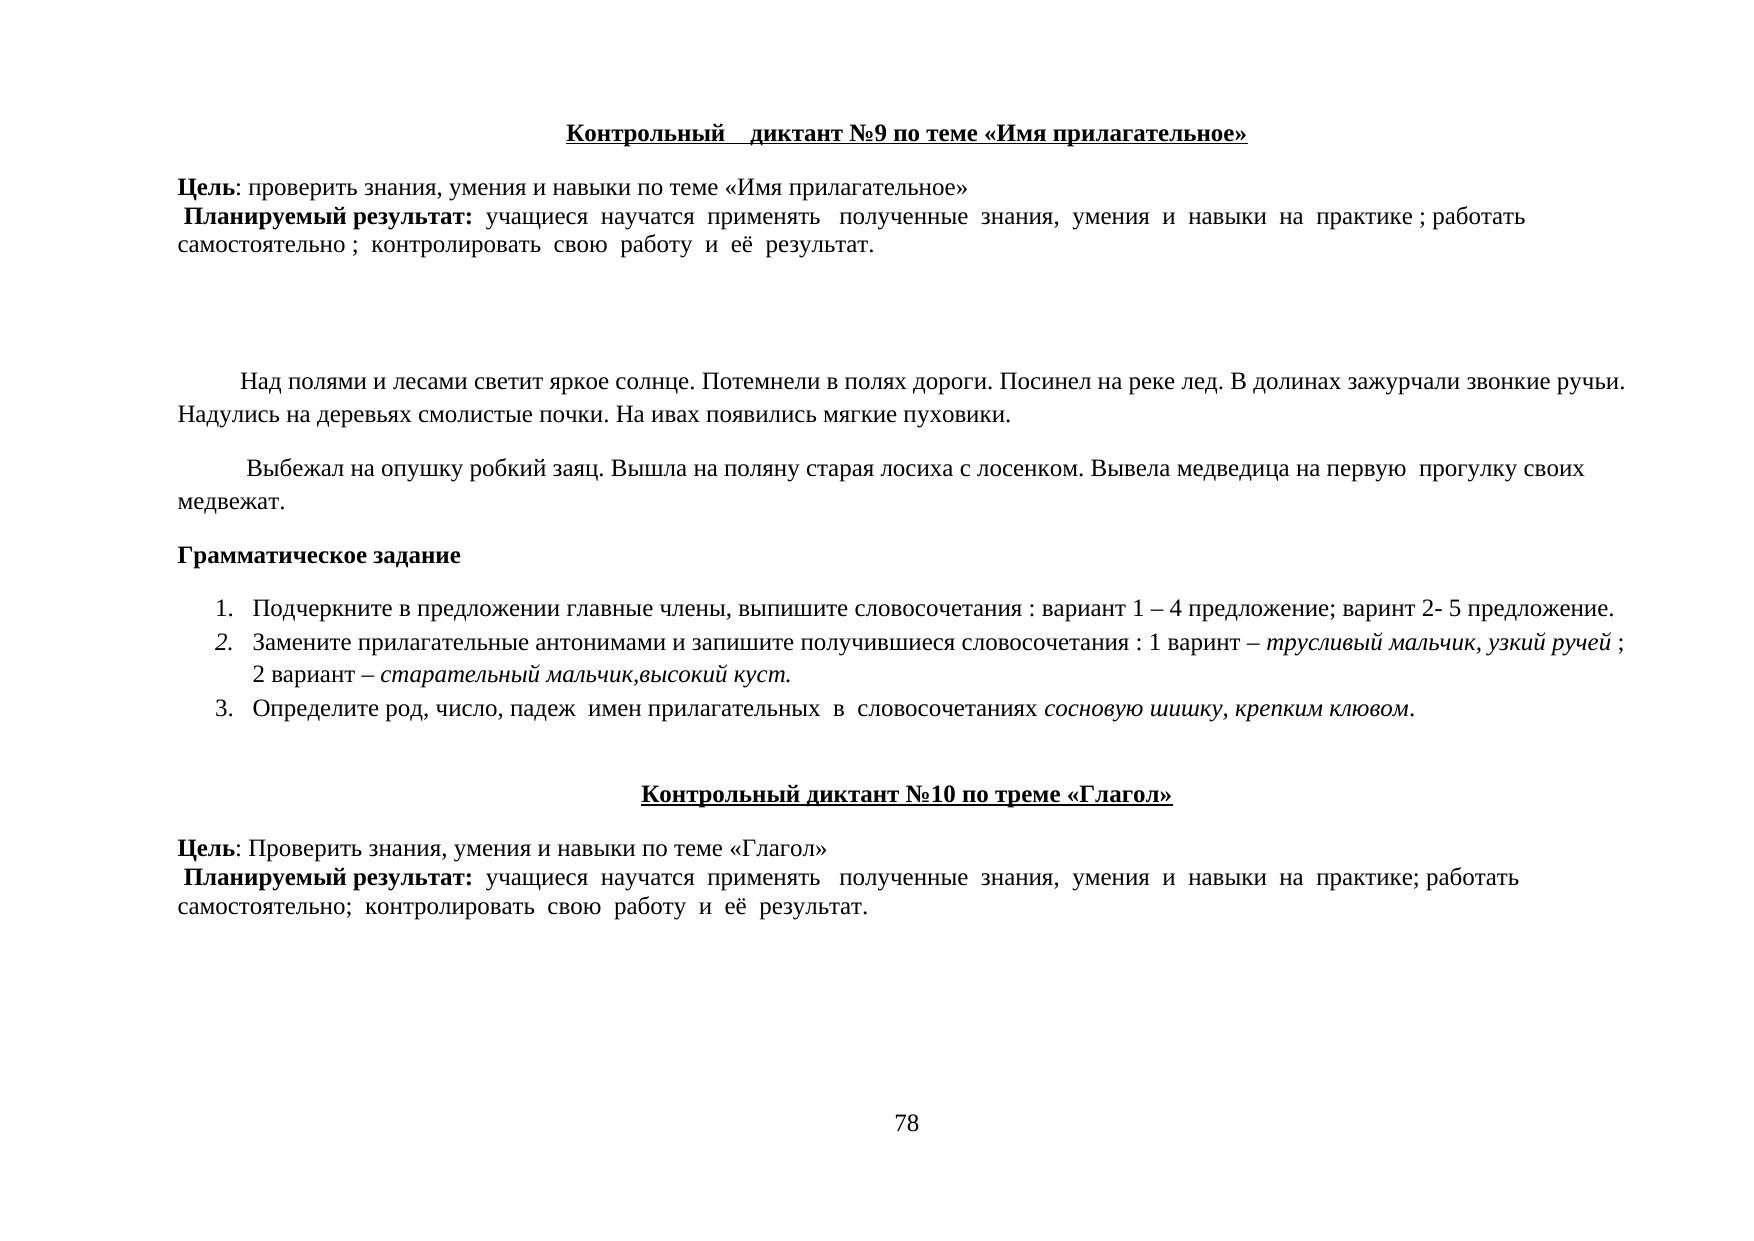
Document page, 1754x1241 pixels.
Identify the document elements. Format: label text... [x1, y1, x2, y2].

text Грамматическое задание [177, 540, 1636, 568]
list Замените прилагательные антонимами и запишите получившиеся словосочетания : 1 варинт – трусливый мальчик, узкий ручей ; 2 вариант – старательный мальчик,высокий куст. [215, 627, 1636, 688]
text Планируемый результат: учащиеся научатся применять полученные знания, умения и навыки на практике ; работать самостоятельно ; контролировать свою работу и её результат. [177, 201, 1636, 258]
text Выбежал на опушку робкий заяц. Вышла на поляну старая лосиха с лосенком. Вывела медведица на первую прогулку своих медвежат. [177, 453, 1636, 514]
list Подчеркните в предложении главные члены, выпишите словосочетания : вариант 1 – 4 предложение; варинт 2- 5 предложение. [215, 593, 1636, 622]
text Цель: проверить знания, умения и навыки по теме «Имя прилагательное» [177, 172, 1636, 201]
text Контрольный диктант №10 по треме «Глагол» [177, 779, 1636, 808]
text Планируемый результат: учащиеся научатся применять полученные знания, умения и навыки на практике; работать самостоятельно; контролировать свою работу и её результат. [177, 862, 1636, 919]
text Над полями и лесами светит яркое солнце. Потемнели в полях дороги. Посинел на реке лед. В долинах зажурчали звонкие ручьи. Надулись на деревьях смолистые почки. На ивах появились мягкие пуховики. [177, 366, 1636, 428]
text Цель: Проверить знания, умения и навыки по теме «Глагол» [177, 833, 1636, 862]
text Контрольный диктант №9 по теме «Имя прилагательное» [177, 118, 1636, 147]
list Определите род, число, падеж имен прилагательных в словосочетаниях сосновую шишку, крепким клювом. [215, 693, 1636, 721]
